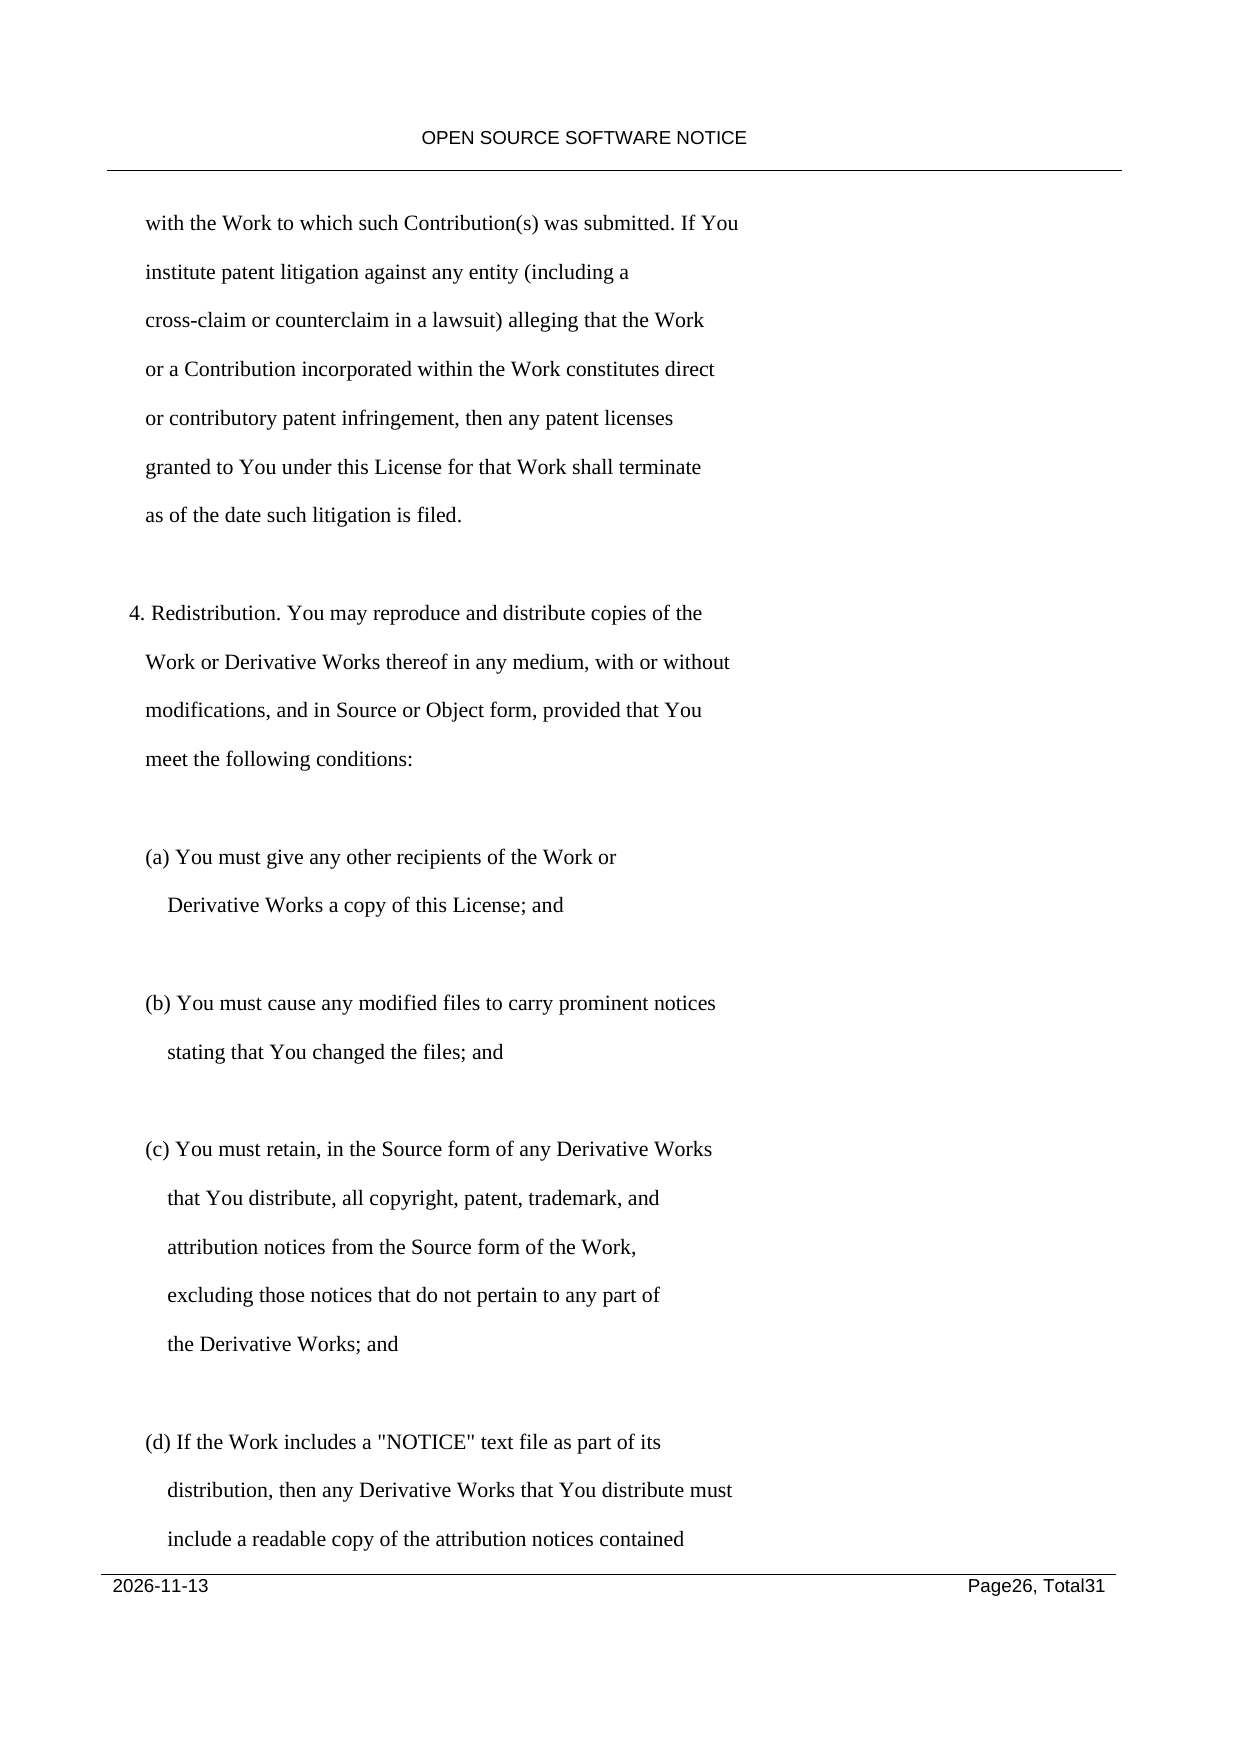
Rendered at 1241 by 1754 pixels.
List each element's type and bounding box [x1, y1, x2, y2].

text [112, 206, 1128, 1555]
